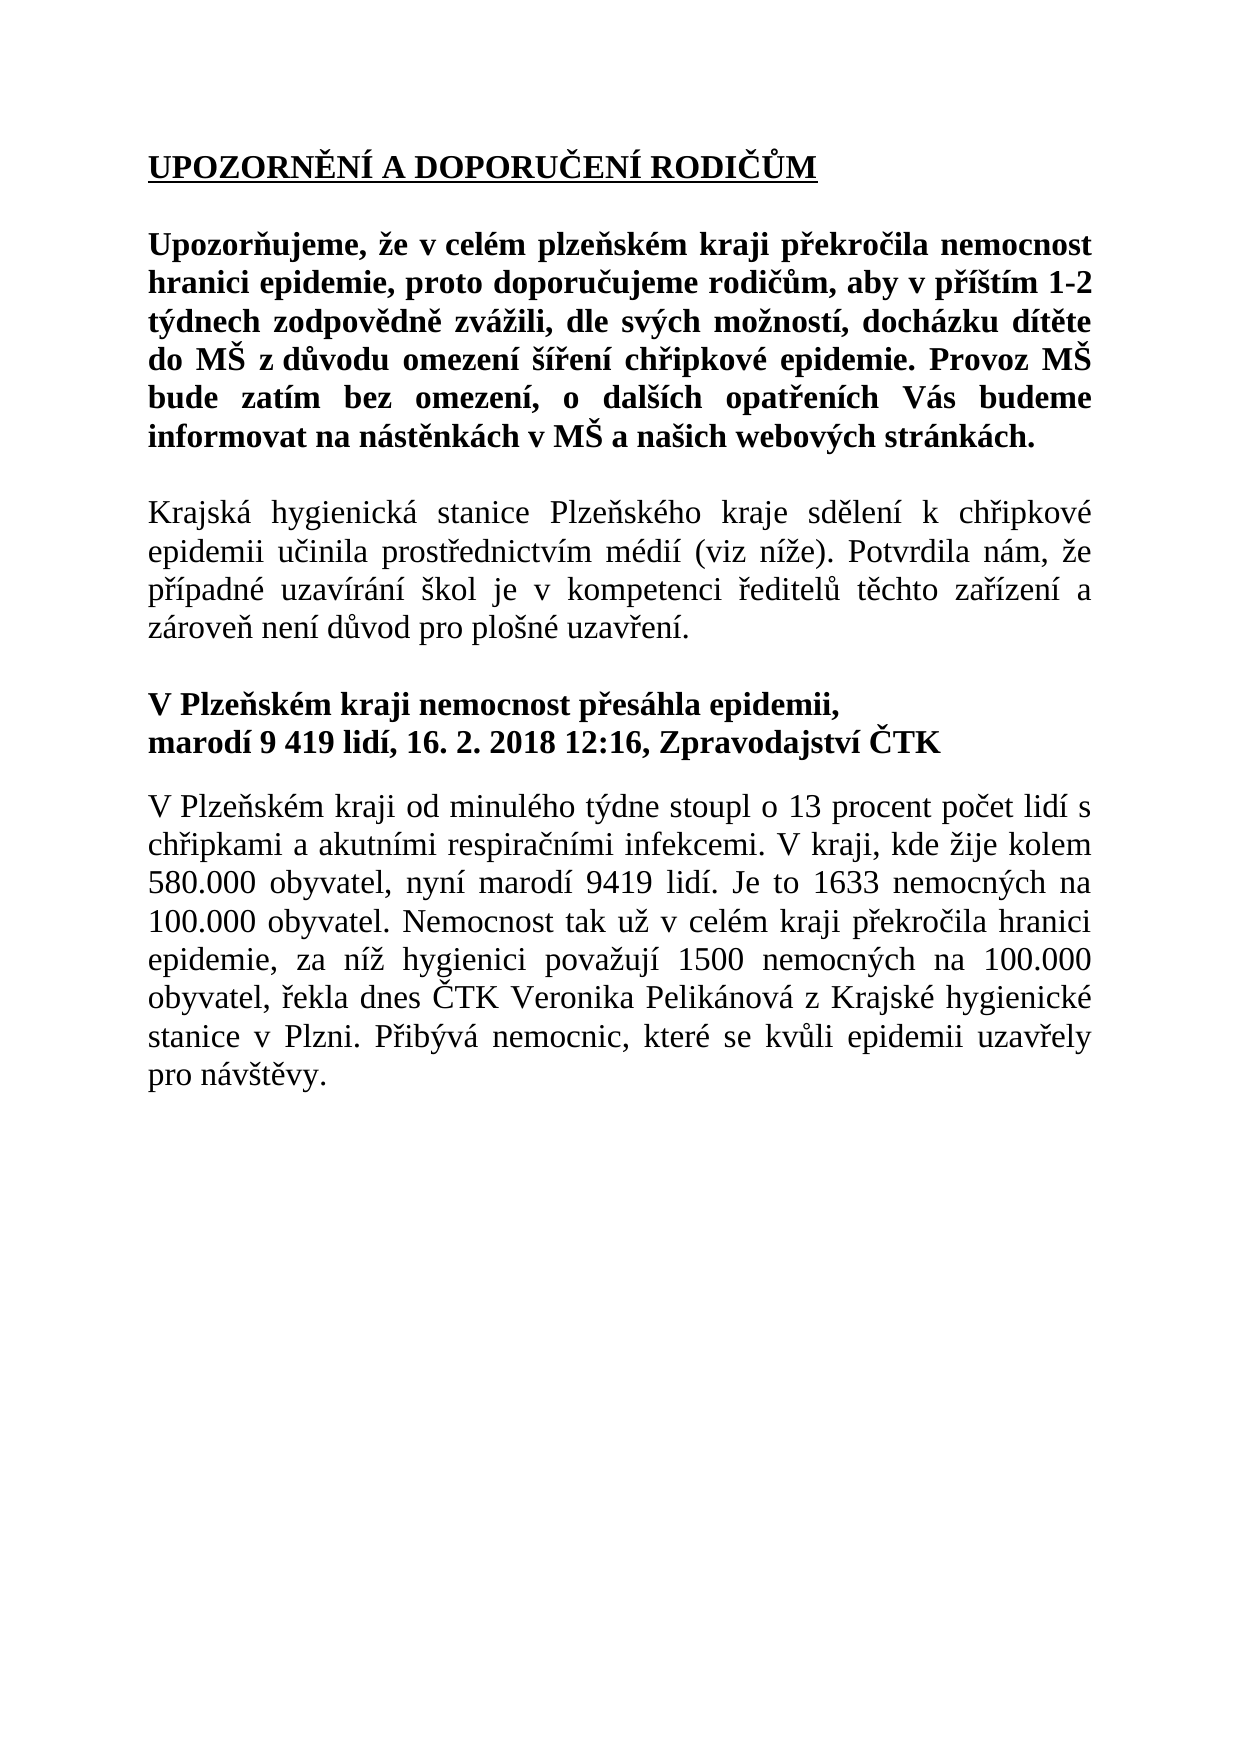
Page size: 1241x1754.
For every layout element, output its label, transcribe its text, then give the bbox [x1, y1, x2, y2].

text UPOZORNĚNÍ A DOPORUČENÍ RODIČŮM [148, 148, 1093, 186]
text marodí 9 419 lidí, 16. 2. 2018 12:16, Zpravodajství ČTK [148, 723, 1093, 761]
text V Plzeňském kraji nemocnost přesáhla epidemii, [148, 684, 1093, 723]
text Upozorňujeme, že v celém plzeňském kraji překročila nemocnost hranici epidemie, proto doporučujeme rodičům, aby v příštím 1-2 týdnech zodpovědně zvážili, dle svých možností, docházku dítěte do MŠ z důvodu omezení šíření chřipkové epidemie. Provoz MŠ bude zatím bez omezení, o dalších opatřeních Vás budeme informovat na nástěnkách v MŠ a našich webových stránkách. [148, 224, 1093, 454]
text V Plzeňském kraji od minulého týdne stoupl o 13 procent počet lidí s chřipkami a akutními respiračními infekcemi. V kraji, kde žije kolem 580.000 obyvatel, nyní marodí 9419 lidí. Je to 1633 nemocných na 100.000 obyvatel. Nemocnost tak už v celém kraji překročila hranici epidemie, za níž hygienici považují 1500 nemocných na 100.000 obyvatel, řekla dnes ČTK Veronika Pelikánová z Krajské hygienické stanice v Plzni. Přibývá nemocnic, které se kvůli epidemii uzavřely pro návštěvy. [148, 786, 1093, 1093]
text Krajská hygienická stanice Plzeňského kraje sdělení k chřipkové epidemii učinila prostřednictvím médií (viz níže). Potvrdila nám, že případné uzavírání škol je v kompetenci ředitelů těchto zařízení a zároveň není důvod pro plošné uzavření. [148, 493, 1093, 646]
